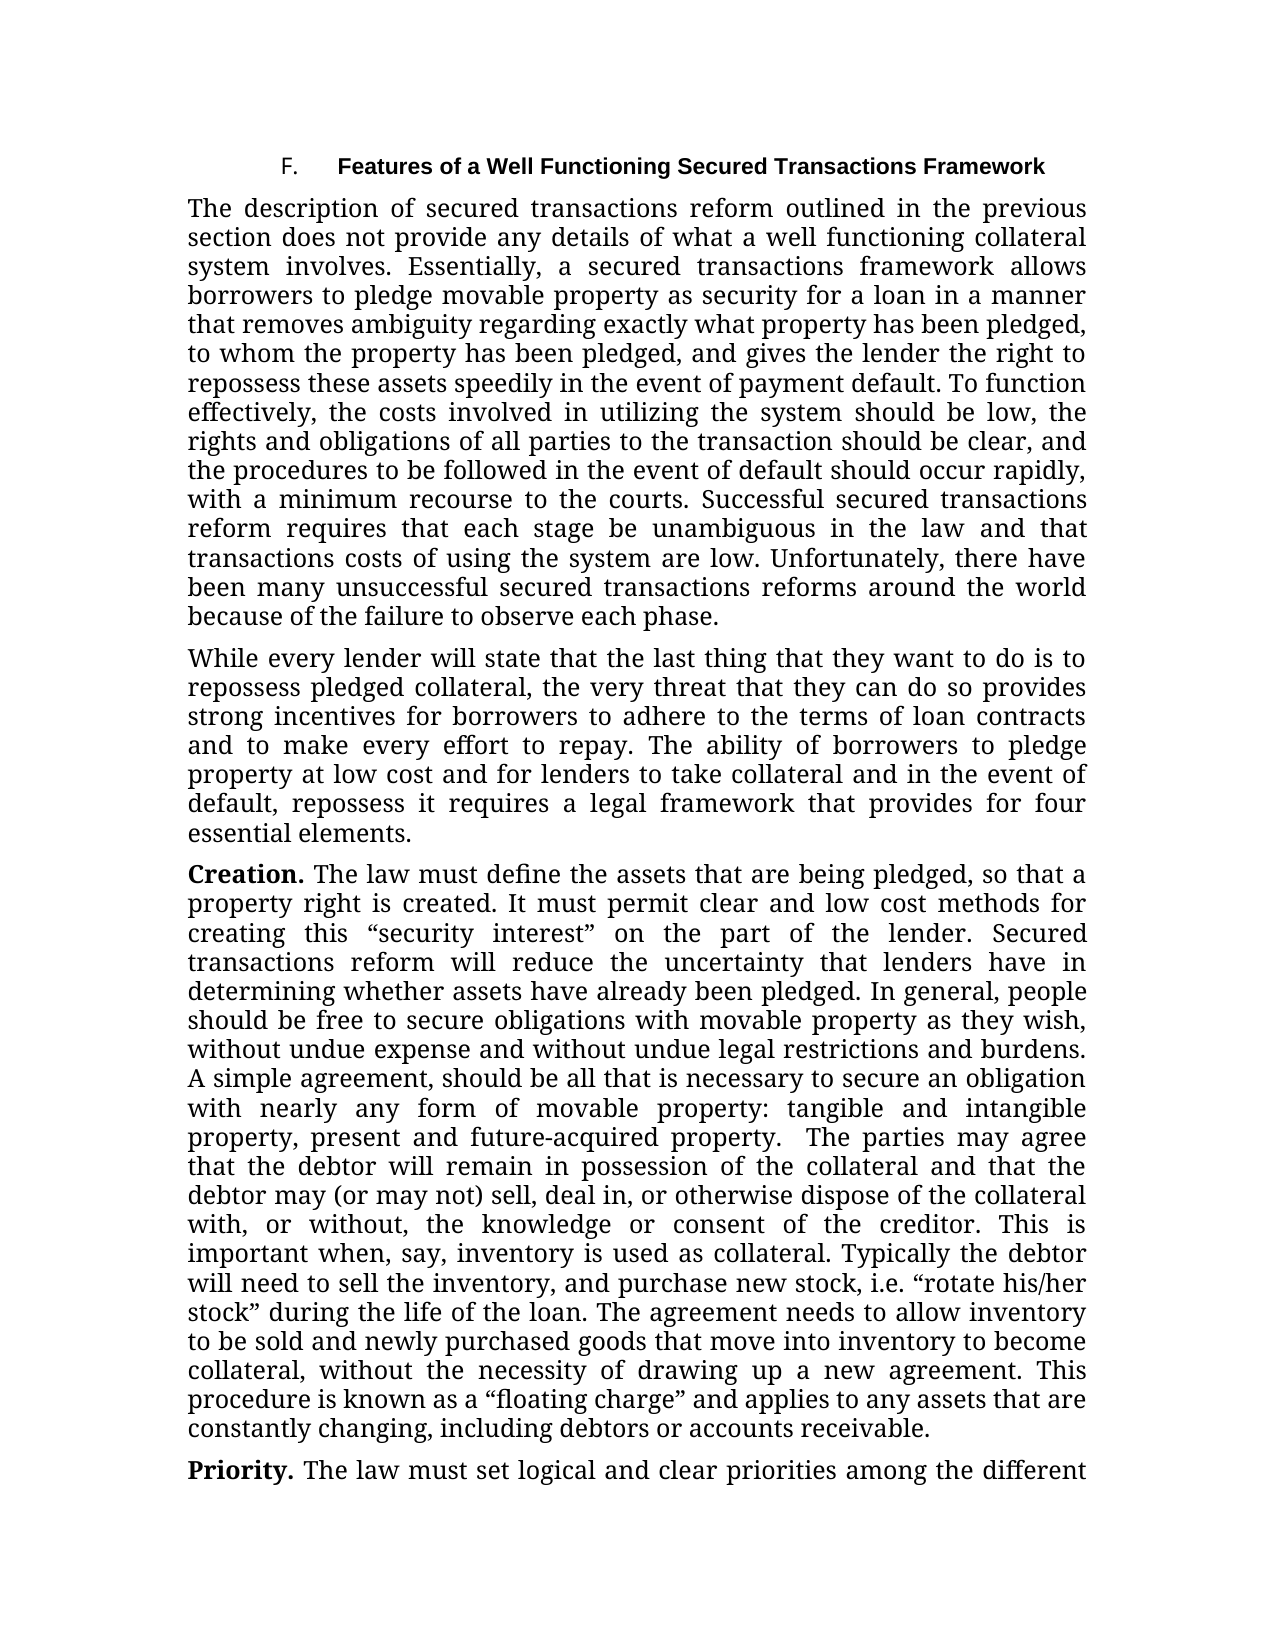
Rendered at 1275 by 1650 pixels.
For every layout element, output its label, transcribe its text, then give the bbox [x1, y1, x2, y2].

text The description of secured transactions reform outlined in the previous section does not provide any details of what a well functioning collateral system involves. Essentially, a secured transactions framework allows borrowers to pledge movable property as security for a loan in a manner that removes ambiguity regarding exactly what property has been pledged, to whom the property has been pledged, and gives the lender the right to repossess these assets speedily in the event of payment default. To function effectively, the costs involved in utilizing the system should be low, the rights and obligations of all parties to the transaction should be clear, and the procedures to be followed in the event of default should occur rapidly, with a minimum recourse to the courts. Successful secured transactions reform requires that each stage be unambiguous in the law and that transactions costs of using the system are low. Unfortunately, there have been many unsuccessful secured transactions reforms around the world because of the failure to observe each phase. [187, 194, 1087, 631]
text While every lender will state that the last thing that they want to do is to repossess pledged collateral, the very threat that they can do so provides strong incentives for borrowers to adhere to the terms of loan contracts and to make every effort to repay. The ability of borrowers to pledge property at low cost and for lenders to take collateral and in the event of default, repossess it requires a legal framework that provides for four essential elements. [187, 644, 1087, 848]
text Creation. The law must define the assets that are being pledged, so that a property right is created. It must permit clear and low cost methods for creating this “security interest” on the part of the lender. Secured transactions reform will reduce the uncertainty that lenders have in determining whether assets have already been pledged. In general, people should be free to secure obligations with movable property as they wish, without undue expense and without undue legal restrictions and burdens. A simple agreement, should be all that is necessary to secure an obligation with nearly any form of movable property: tangible and intangible property, present and future-acquired property. The parties may agree that the debtor will remain in possession of the collateral and that the debtor may (or may not) sell, deal in, or otherwise dispose of the collateral with, or without, the knowledge or consent of the creditor. This is important when, say, inventory is used as collateral. Typically the debtor will need to sell the inventory, and purchase new stock, i.e. “rotate his/her stock” during the life of the loan. The agreement needs to allow inventory to be sold and newly purchased goods that move into inventory to become collateral, without the necessity of drawing up a new agreement. This procedure is known as a “floating charge” and applies to any assets that are constantly changing, including debtors or accounts receivable. [187, 860, 1087, 1444]
subtitle Features of a Well Functioning Secured Transactions Framework [276, 150, 1087, 181]
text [187, 1456, 1087, 1485]
